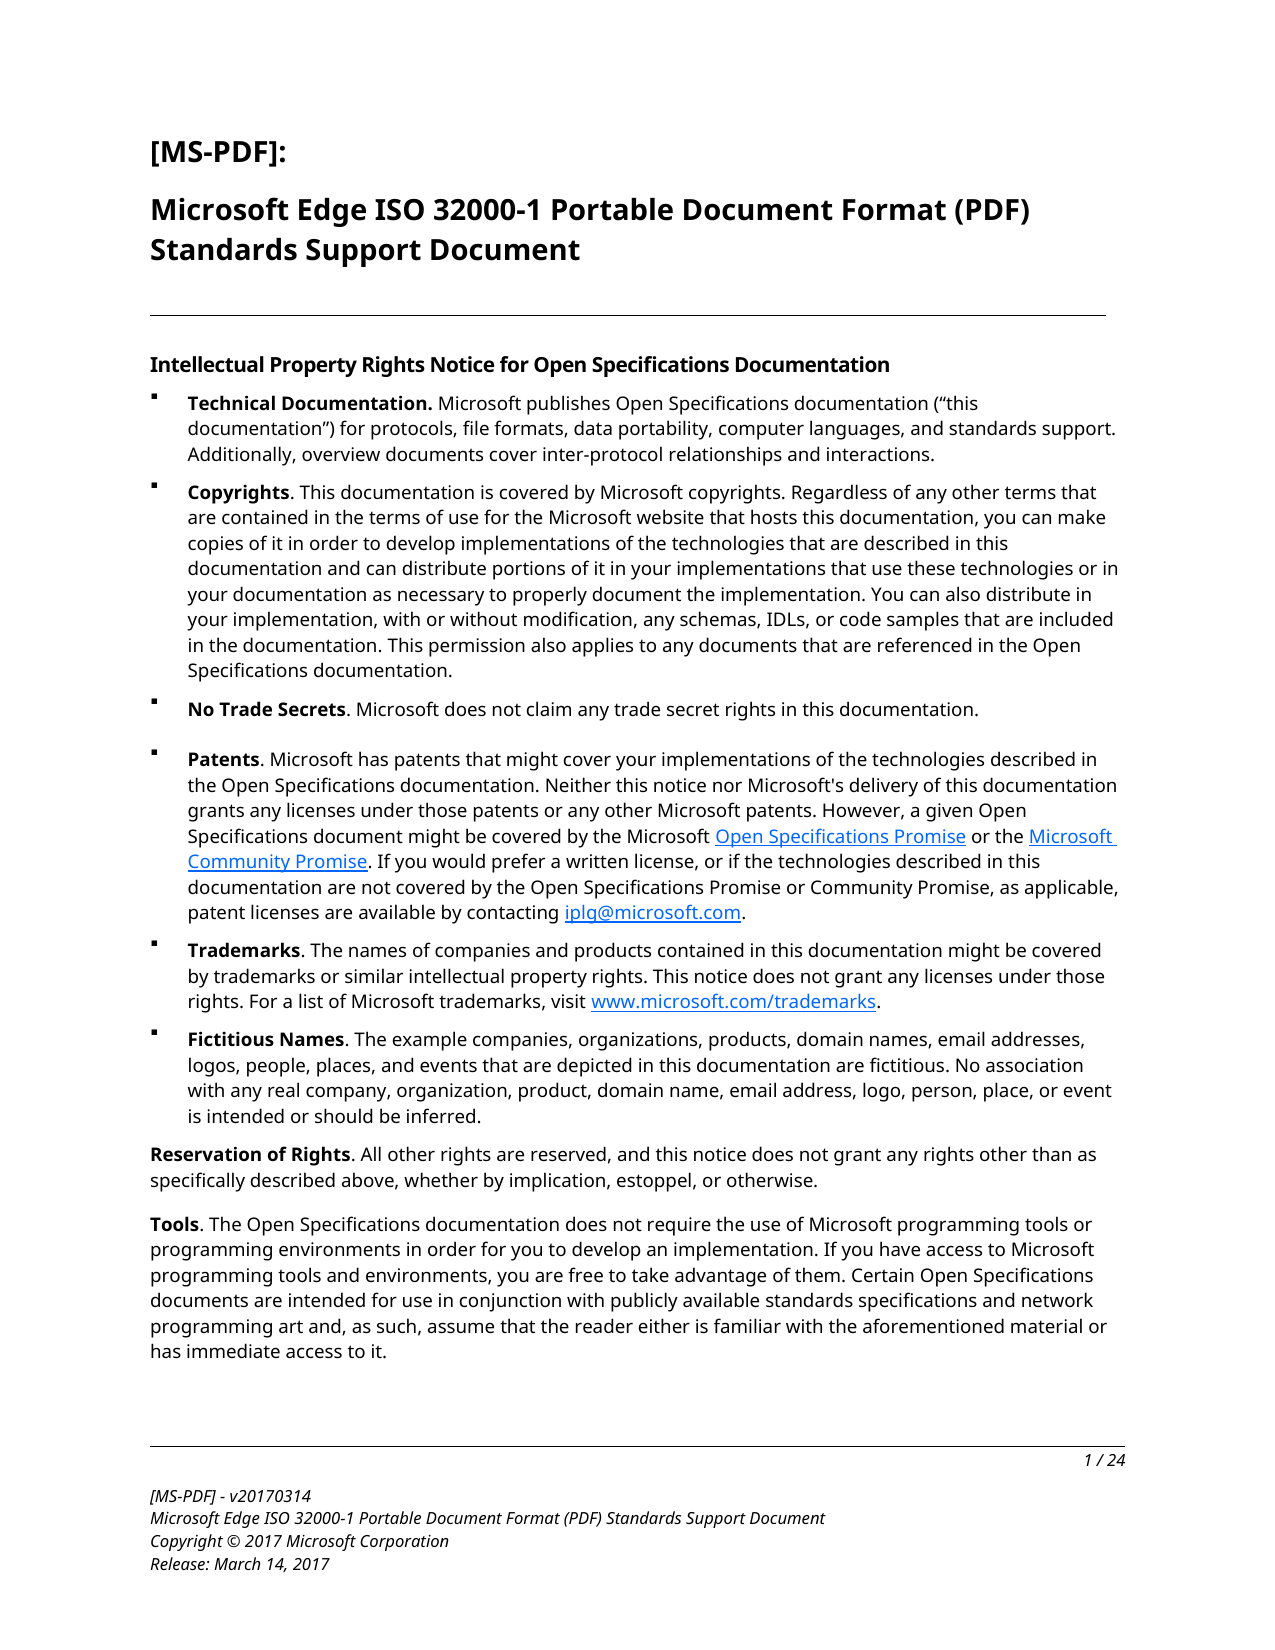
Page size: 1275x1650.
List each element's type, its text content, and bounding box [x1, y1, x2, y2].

text [MS-PDF]: [150, 131, 1125, 171]
list Trademarks. The names of companies and products contained in this documentation might be covered by trademarks or similar intellectual property rights. This notice does not grant any licenses under those rights. For a list of Microsoft trademarks, visit www.microsoft.com/trademarks. [150, 938, 1125, 1014]
text Reservation of Rights. All other rights are reserved, and this notice does not grant any rights other than as specifically described above, whether by implication, estoppel, or otherwise. [150, 1141, 1125, 1192]
list Fictitious Names. The example companies, organizations, products, domain names, email addresses, logos, people, places, and events that are depicted in this documentation are fictitious. No association with any real company, organization, product, domain name, email address, logo, person, place, or event is intended or should be inferred. [150, 1027, 1125, 1129]
list No Trade Secrets. Microsoft does not claim any trade secret rights in this documentation. [150, 696, 1125, 721]
text Microsoft Edge ISO 32000-1 Portable Document Format (PDF) Standards Support Document [150, 190, 1125, 269]
list Copyrights. This documentation is covered by Microsoft copyrights. Regardless of any other terms that are contained in the terms of use for the Microsoft website that hosts this documentation, you can make copies of it in order to develop implementations of the technologies that are described in this documentation and can distribute portions of it in your implementations that use these technologies or in your documentation as necessary to properly document the implementation. You can also distribute in your implementation, with or without modification, any schemas, IDLs, or code samples that are included in the documentation. This permission also applies to any documents that are referenced in the Open Specifications documentation. [150, 479, 1125, 683]
text Tools. The Open Specifications documentation does not require the use of Microsoft programming tools or programming environments in order for you to develop an implementation. If you have access to Microsoft programming tools and environments, you are free to take advantage of them. Certain Open Specifications documents are intended for use in conjunction with publicly available standards specifications and network programming art and, as such, assume that the reader either is familiar with the aforementioned material or has immediate access to it. [150, 1211, 1125, 1364]
text Intellectual Property Rights Notice for Open Specifications Documentation [150, 350, 1125, 378]
list Patents. Microsoft has patents that might cover your implementations of the technologies described in the Open Specifications documentation. Neither this notice nor Microsoft's delivery of this documentation grants any licenses under those patents or any other Microsoft patents. However, a given Open Specifications document might be covered by the Microsoft Open Specifications Promise or the Microsoft Community Promise. If you would prefer a written license, or if the technologies described in this documentation are not covered by the Open Specifications Promise or Community Promise, as applicable, patent licenses are available by contacting iplg@microsoft.com. [150, 747, 1125, 925]
list Technical Documentation. Microsoft publishes Open Specifications documentation (“this documentation”) for protocols, file formats, data portability, computer languages, and standards support. Additionally, overview documents cover inter-protocol relationships and interactions. [150, 390, 1125, 467]
